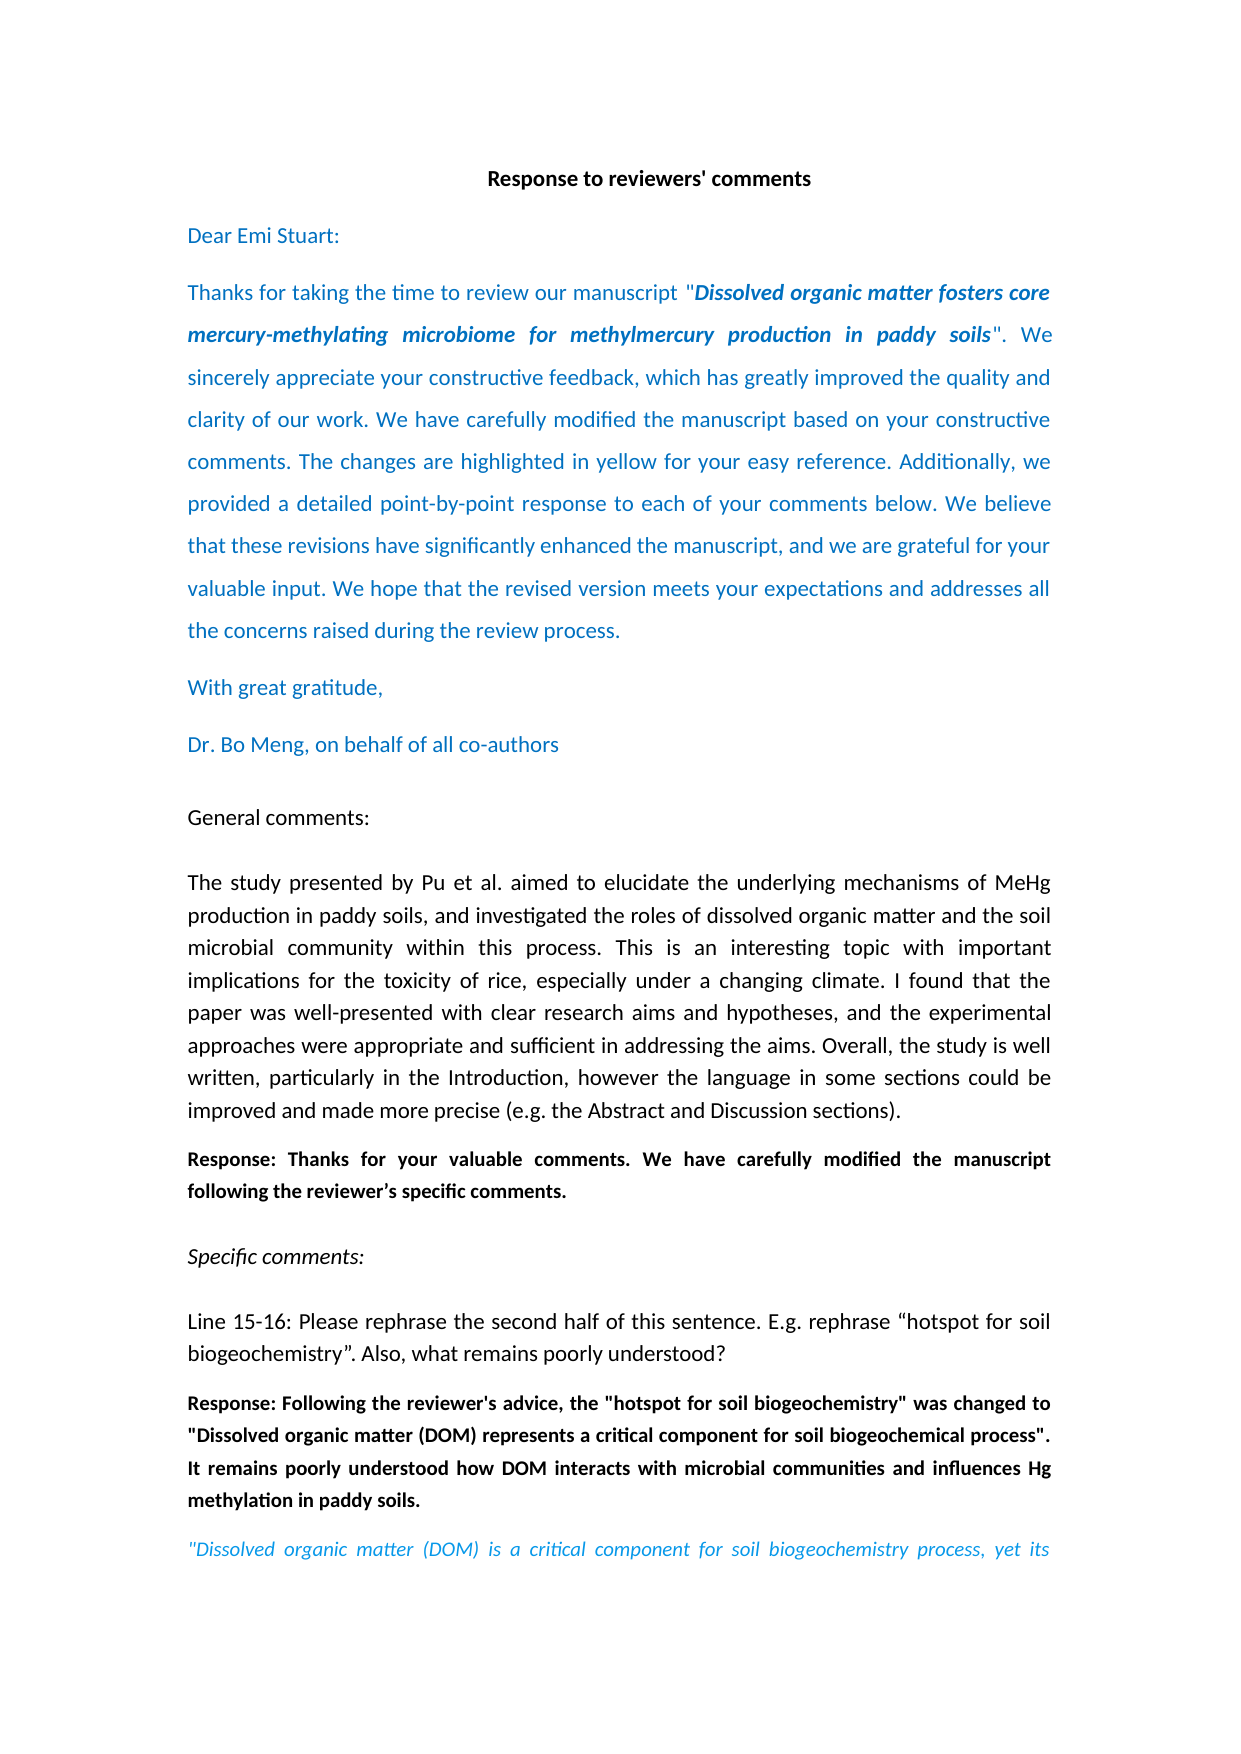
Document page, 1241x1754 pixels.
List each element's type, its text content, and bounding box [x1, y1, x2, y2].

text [187, 1532, 1053, 1565]
text Thanks for taking the time to review our manuscript "Dissolved organic matter fosters core mercury-methylating microbiome for methylmercury production in paddy soils". We sincerely appreciate your constructive feedback, which has greatly improved the quality and clarity of our work. We have carefully modified the manuscript based on your constructive comments. The changes are highlighted in yellow for your easy reference. Additionally, we provided a detailed point-by-point response to each of your comments below. We believe that these revisions have significantly enhanced the manuscript, and we are grateful for your valuable input. We hope that the revised version meets your expectations and addresses all the concerns raised during the review process. [187, 276, 1053, 646]
text General comments: [187, 801, 1053, 834]
text Response to reviewers' comments [187, 162, 1053, 194]
text Response: Thanks for your valuable comments. We have carefully modified the manuscript following the reviewer’s specific comments. [187, 1142, 1053, 1207]
text Specific comments: [187, 1240, 1053, 1272]
text Response: Following the reviewer's advice, the "hotspot for soil biogeochemistry" was changed to "Dissolved organic matter (DOM) represents a critical component for soil biogeochemical process". It remains poorly understood how DOM interacts with microbial communities and influences Hg methylation in paddy soils. [187, 1386, 1053, 1516]
text Dear Emi Stuart: [187, 219, 1053, 252]
subtitle Line 15-16: Please rephrase the second half of this sentence. E.g. rephrase “hotspot for soil biogeochemistry”. Also, what remains poorly understood? [187, 1305, 1053, 1370]
subtitle The study presented by Pu et al. aimed to elucidate the underlying mechanisms of MeHg production in paddy soils, and investigated the roles of dissolved organic matter and the soil microbial community within this process. This is an interesting topic with important implications for the toxicity of rice, especially under a changing climate. I found that the paper was well-presented with clear research aims and hypotheses, and the experimental approaches were appropriate and sufficient in addressing the aims. Overall, the study is well written, particularly in the Introduction, however the language in some sections could be improved and made more precise (e.g. the Abstract and Discussion sections). [187, 866, 1053, 1126]
text Dr. Bo Meng, on behalf of all co-authors [187, 728, 1053, 760]
text With great gratitude, [187, 671, 1053, 703]
